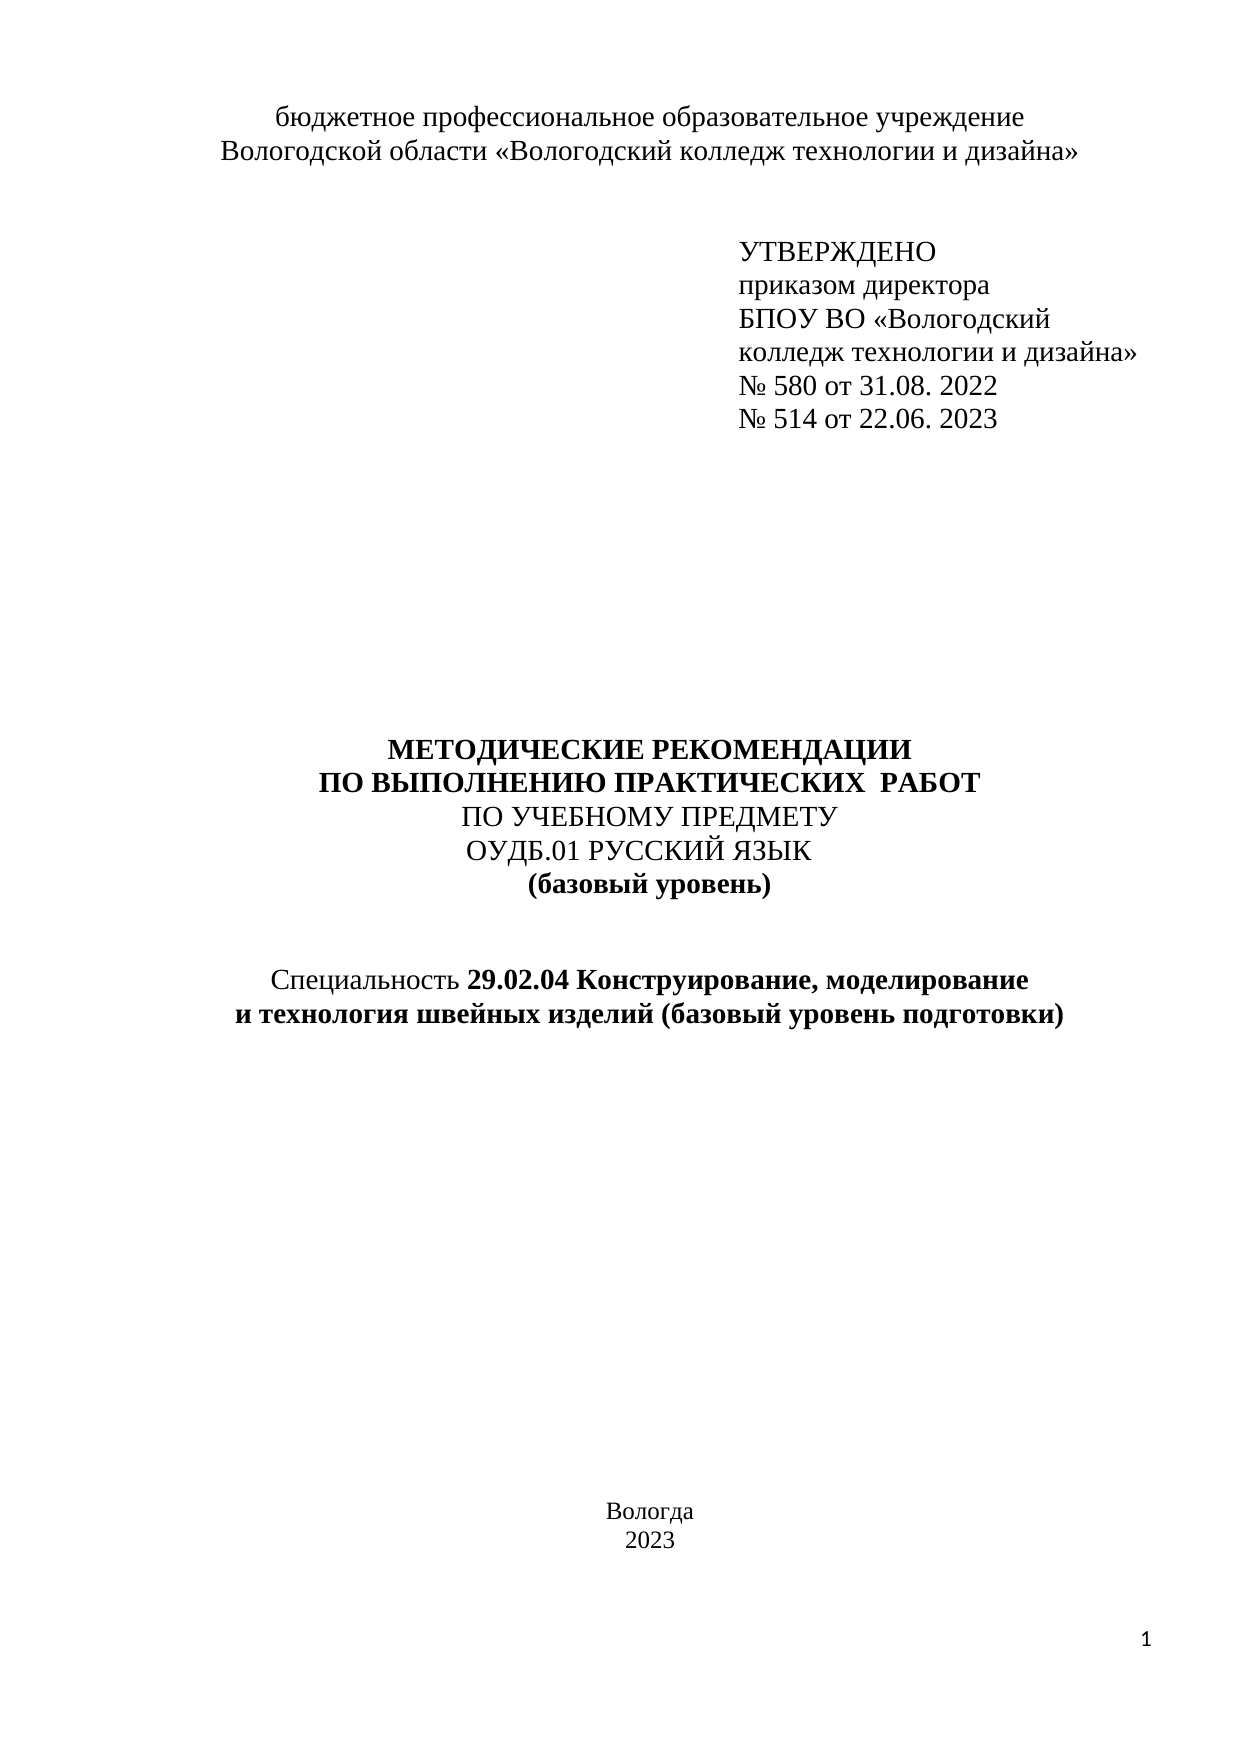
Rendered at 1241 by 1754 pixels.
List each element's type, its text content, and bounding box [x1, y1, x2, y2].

text ПО УЧЕБНОМУ ПРЕДМЕТУ [148, 799, 1152, 833]
text УТВЕРЖДЕНО [738, 234, 1152, 267]
text бюджетное профессиональное образовательное учреждение [148, 99, 1152, 133]
text ОУДБ.01 РУССКИЙ ЯЗЫК [148, 833, 1152, 866]
text 2023 [148, 1525, 1152, 1553]
text ПО ВЫПОЛНЕНИЮ ПРАКТИЧЕСКИХ РАБОТ [148, 766, 1152, 799]
text Специальность 29.02.04 Конструирование, моделирование [148, 962, 1152, 996]
text БПОУ ВО «Вологодский колледж технологии и дизайна» № 580 от 31.08. 2022 [738, 301, 1152, 401]
text (базовый уровень) [148, 866, 1152, 900]
text Вологодской области «Вологодский колледж технологии и дизайна» [148, 133, 1152, 167]
text № 514 от 22.06. 2023 [709, 401, 1152, 435]
text МЕТОДИЧЕСКИЕ РЕКОМЕНДАЦИИ [148, 732, 1152, 766]
text Вологда [148, 1496, 1152, 1525]
text и технология швейных изделий (базовый уровень подготовки) [148, 996, 1152, 1029]
text приказом директора [738, 267, 1152, 301]
